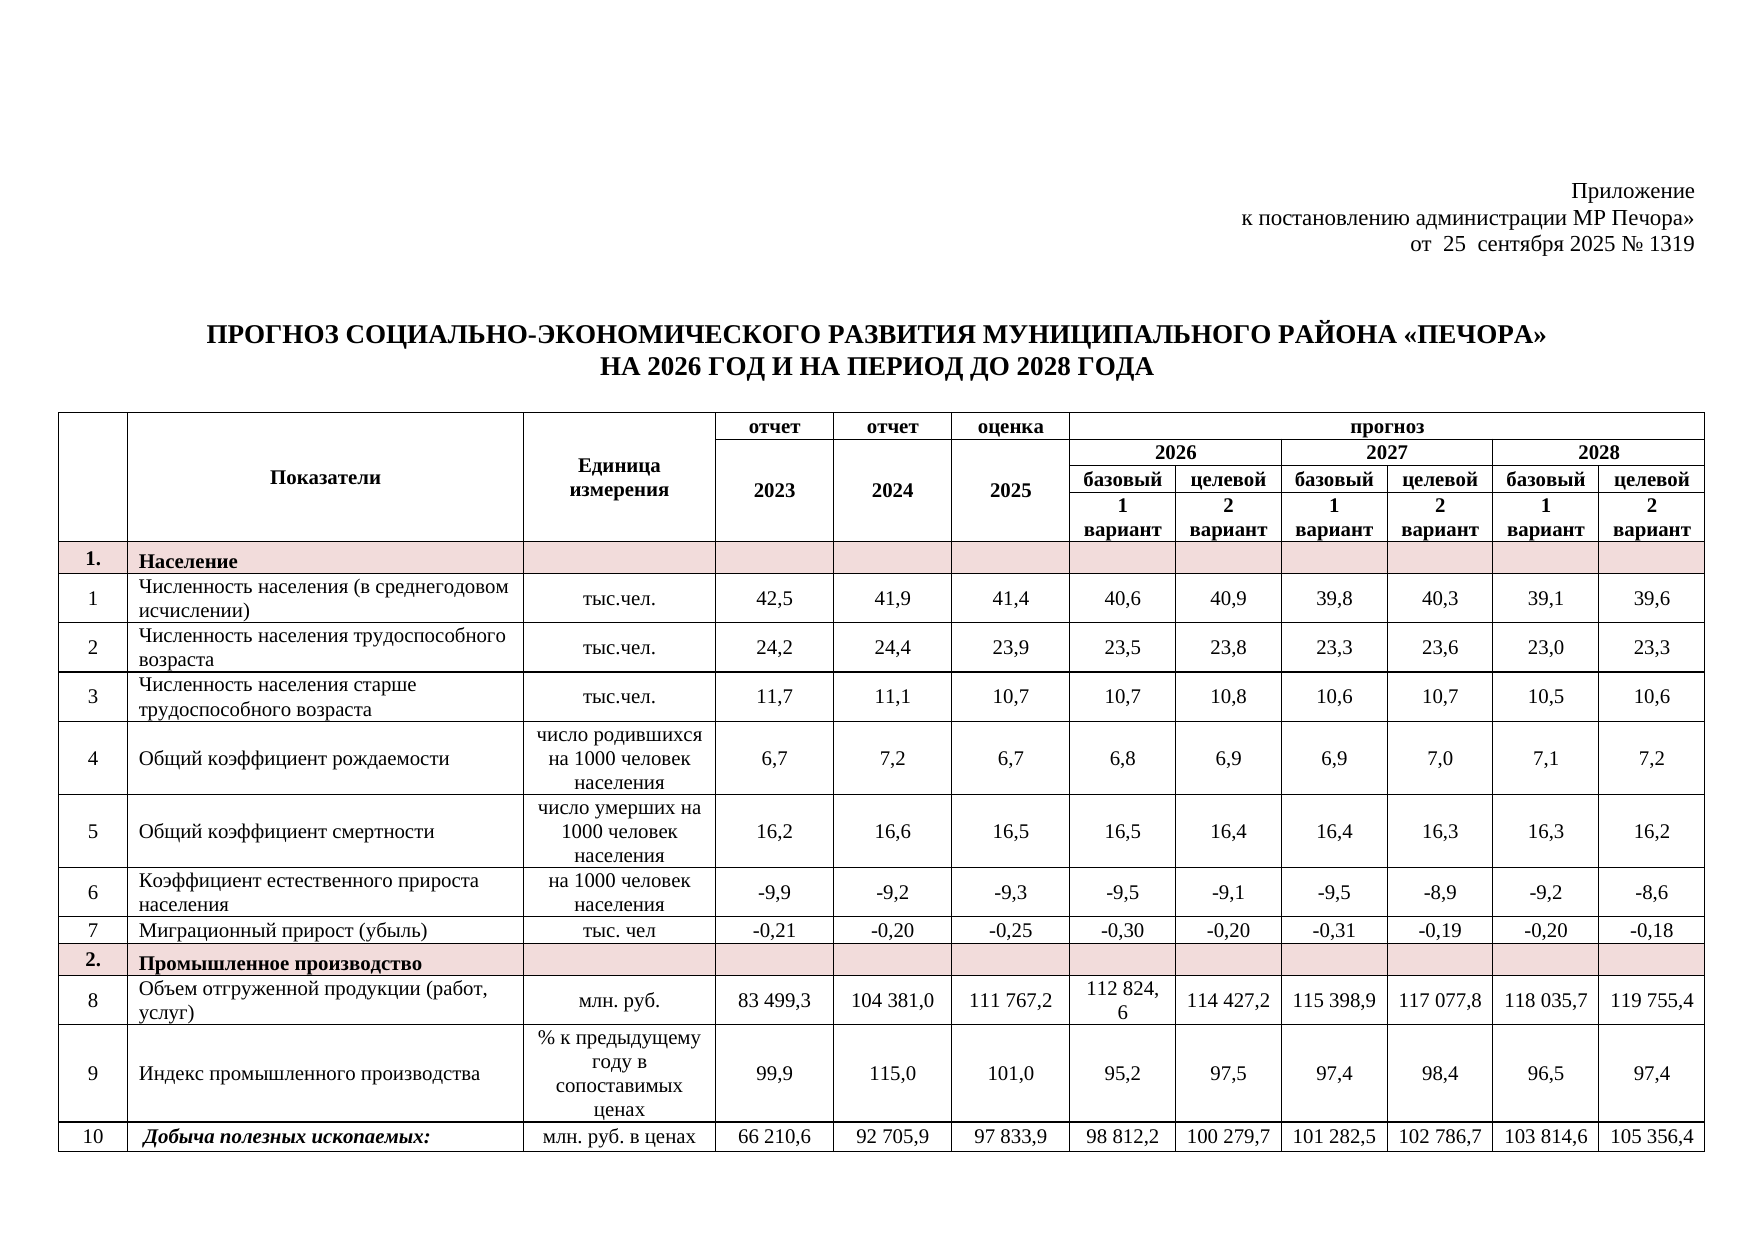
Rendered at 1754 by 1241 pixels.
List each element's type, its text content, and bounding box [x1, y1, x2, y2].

table_cell 16,4 [1176, 795, 1281, 867]
table_cell [1176, 944, 1281, 975]
table_cell -0,19 [1388, 917, 1492, 943]
table_cell тыс.чел. [524, 623, 715, 671]
table_cell 9 [59, 1025, 127, 1121]
table_cell -9,3 [952, 868, 1069, 916]
table_cell базовый [1070, 466, 1175, 492]
table_cell [1388, 542, 1492, 573]
table_cell [524, 542, 715, 573]
table_cell 115,0 [834, 1025, 951, 1121]
table_cell 10,7 [1070, 673, 1175, 721]
table_cell -0,21 [716, 917, 833, 943]
table_cell 103 814,6 [1493, 1123, 1598, 1151]
table_cell 114 427,2 [1176, 976, 1281, 1024]
table_cell 97,4 [1599, 1025, 1704, 1121]
table_cell 16,3 [1388, 795, 1492, 867]
table_cell 39,6 [1599, 574, 1704, 622]
table_cell 3 [59, 673, 127, 721]
table_cell 99,9 [716, 1025, 833, 1121]
table_cell 24,2 [716, 623, 833, 671]
text от 25 сентября 2025 № 1319 [59, 230, 1695, 256]
table_cell 40,9 [1176, 574, 1281, 622]
table_cell 11,7 [716, 673, 833, 721]
table_cell 100 279,7 [1176, 1123, 1281, 1151]
table_cell [952, 542, 1069, 573]
table_cell 6 [59, 868, 127, 916]
table_cell 7,2 [1599, 722, 1704, 794]
table_cell 2028 [1493, 440, 1704, 465]
table_cell [524, 944, 715, 975]
table_cell Численность населения трудоспособного возраста [128, 623, 523, 671]
table_cell целевой [1599, 466, 1704, 492]
table_cell 40,3 [1388, 574, 1492, 622]
text ПРОГНОЗ СОЦИАЛЬНО-ЭКОНОМИЧЕСКОГО РАЗВИТИЯ МУНИЦИПАЛЬНОГО РАЙОНА «ПЕЧОРА» [59, 318, 1695, 350]
table_cell 41,9 [834, 574, 951, 622]
table_cell 16,2 [716, 795, 833, 867]
table_cell 97,4 [1282, 1025, 1387, 1121]
table_cell 66 210,6 [716, 1123, 833, 1151]
table_cell 1 вариант [1493, 493, 1598, 541]
table_cell -8,9 [1388, 868, 1492, 916]
table_cell 23,6 [1388, 623, 1492, 671]
table_cell целевой [1176, 466, 1281, 492]
table_cell 115 398,9 [1282, 976, 1387, 1024]
table_cell [952, 944, 1069, 975]
table_cell число умерших на 1000 человек населения [524, 795, 715, 867]
table_cell 24,4 [834, 623, 951, 671]
table_cell 101,0 [952, 1025, 1069, 1121]
table_header оценка [952, 413, 1069, 438]
table_cell [834, 944, 951, 975]
table_cell 6,9 [1176, 722, 1281, 794]
table_cell число родившихся на 1000 человек населения [524, 722, 715, 794]
table_cell 10 [59, 1123, 127, 1151]
table_cell 118 035,7 [1493, 976, 1598, 1024]
table_cell 4 [59, 722, 127, 794]
table_cell 1 [59, 574, 127, 622]
table_cell -0,25 [952, 917, 1069, 943]
table_cell 23,3 [1599, 623, 1704, 671]
table_cell Общий коэффициент рождаемости [128, 722, 523, 794]
table_cell 41,4 [952, 574, 1069, 622]
table_cell 111 767,2 [952, 976, 1069, 1024]
table_cell 2 вариант [1388, 493, 1492, 541]
table_header Единица измерения [524, 413, 715, 541]
table_cell Общий коэффициент смертности [128, 795, 523, 867]
table_cell [1599, 944, 1704, 975]
table_cell 10,8 [1176, 673, 1281, 721]
table_cell 39,1 [1493, 574, 1598, 622]
table_cell млн. руб. [524, 976, 715, 1024]
table_cell 1 вариант [1070, 493, 1175, 541]
table_cell 40,6 [1070, 574, 1175, 622]
table_cell 112 824,6 [1070, 976, 1175, 1024]
table_cell 7,1 [1493, 722, 1598, 794]
table_cell % к предыдущему году в сопоставимых ценах [524, 1025, 715, 1121]
table_cell 105 356,4 [1599, 1123, 1704, 1151]
table_cell на 1000 человек населения [524, 868, 715, 916]
table_cell [1282, 542, 1387, 573]
table_cell 10,5 [1493, 673, 1598, 721]
table_cell 16,6 [834, 795, 951, 867]
table_cell 95,2 [1070, 1025, 1175, 1121]
table_cell 2. [59, 944, 127, 975]
table_cell 96,5 [1493, 1025, 1598, 1121]
table_cell [1070, 542, 1175, 573]
table_cell 1. [59, 542, 127, 573]
table_cell 2025 [952, 440, 1069, 541]
table_cell -9,5 [1070, 868, 1175, 916]
table_cell 97,5 [1176, 1025, 1281, 1121]
table_cell Объем отгруженной продукции (работ, услуг) [128, 976, 523, 1024]
table_cell [1282, 944, 1387, 975]
text НА 2026 ГОД И НА ПЕРИОД ДО 2028 ГОДА [59, 350, 1695, 381]
table_header Показатели [128, 413, 523, 541]
table_cell 6,7 [952, 722, 1069, 794]
table_cell 2 вариант [1599, 493, 1704, 541]
table_cell -0,20 [1176, 917, 1281, 943]
table_cell базовый [1282, 466, 1387, 492]
table_cell 98 812,2 [1070, 1123, 1175, 1151]
table_cell 98,4 [1388, 1025, 1492, 1121]
table_cell Промышленное производство [128, 944, 523, 975]
table_cell тыс.чел. [524, 673, 715, 721]
table_cell 2027 [1282, 440, 1492, 465]
table_cell 6,7 [716, 722, 833, 794]
table_cell [1388, 944, 1492, 975]
table_cell 104 381,0 [834, 976, 951, 1024]
table_cell 2026 [1070, 440, 1281, 465]
table_cell -8,6 [1599, 868, 1704, 916]
table_cell 2 вариант [1176, 493, 1281, 541]
table_cell Население [128, 542, 523, 573]
table_cell [1493, 542, 1598, 573]
table_cell 92 705,9 [834, 1123, 951, 1151]
table_cell целевой [1388, 466, 1492, 492]
table_cell 39,8 [1282, 574, 1387, 622]
table_cell 2023 [716, 440, 833, 541]
table_cell 16,2 [1599, 795, 1704, 867]
table_cell 16,5 [1070, 795, 1175, 867]
table_cell 10,6 [1599, 673, 1704, 721]
table_cell -9,5 [1282, 868, 1387, 916]
table_cell -9,9 [716, 868, 833, 916]
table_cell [524, 1123, 715, 1151]
table_cell -9,1 [1176, 868, 1281, 916]
table_cell 16,3 [1493, 795, 1598, 867]
table_cell 23,5 [1070, 623, 1175, 671]
table_cell [716, 944, 833, 975]
table_cell [716, 542, 833, 573]
table_cell 23,8 [1176, 623, 1281, 671]
table_cell 23,3 [1282, 623, 1387, 671]
table_cell 7,2 [834, 722, 951, 794]
table_cell тыс. чел [524, 917, 715, 943]
table_cell -0,20 [1493, 917, 1598, 943]
table_cell 2 [59, 623, 127, 671]
table_cell [1599, 542, 1704, 573]
table_cell 7 [59, 917, 127, 943]
table_cell 23,0 [1493, 623, 1598, 671]
table_cell -0,18 [1599, 917, 1704, 943]
text Приложение [59, 177, 1695, 203]
table_cell -0,31 [1282, 917, 1387, 943]
table_cell 16,5 [952, 795, 1069, 867]
table_cell Численность населения старше трудоспособного возраста [128, 673, 523, 721]
table_cell 101 282,5 [1282, 1123, 1387, 1151]
text к постановлению администрации МР Печора» [59, 203, 1695, 230]
table_cell 119 755,4 [1599, 976, 1704, 1024]
table_header отчет [716, 413, 833, 438]
table_cell Миграционный прирост (убыль) [128, 917, 523, 943]
table_cell 97 833,9 [952, 1123, 1069, 1151]
table_cell 10,7 [1388, 673, 1492, 721]
table_header прогноз [1070, 413, 1704, 438]
table_cell 1 вариант [1282, 493, 1387, 541]
table_cell Численность населения (в среднегодовом исчислении) [128, 574, 523, 622]
table_cell 102 786,7 [1388, 1123, 1492, 1151]
table_cell 7,0 [1388, 722, 1492, 794]
table_cell -9,2 [834, 868, 951, 916]
table_cell 5 [59, 795, 127, 867]
table_cell 6,9 [1282, 722, 1387, 794]
table_header [59, 413, 127, 541]
table_cell 11,1 [834, 673, 951, 721]
table_cell Коэффициент естественного прироста населения [128, 868, 523, 916]
table_cell [834, 542, 951, 573]
table_cell 117 077,8 [1388, 976, 1492, 1024]
table_cell Индекс промышленного производства [128, 1025, 523, 1121]
table_cell 2024 [834, 440, 951, 541]
table_cell 8 [59, 976, 127, 1024]
table_cell -0,30 [1070, 917, 1175, 943]
table_cell -9,2 [1493, 868, 1598, 916]
table_cell 83 499,3 [716, 976, 833, 1024]
table_cell -0,20 [834, 917, 951, 943]
table_cell [1070, 944, 1175, 975]
table_cell 10,6 [1282, 673, 1387, 721]
table_cell 23,9 [952, 623, 1069, 671]
table_cell 42,5 [716, 574, 833, 622]
table_cell базовый [1493, 466, 1598, 492]
table_cell 6,8 [1070, 722, 1175, 794]
table_cell 10,7 [952, 673, 1069, 721]
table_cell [128, 1123, 523, 1151]
table_cell 16,4 [1282, 795, 1387, 867]
table_header отчет [834, 413, 951, 438]
table_cell [1176, 542, 1281, 573]
table_cell [1493, 944, 1598, 975]
table_cell тыс.чел. [524, 574, 715, 622]
